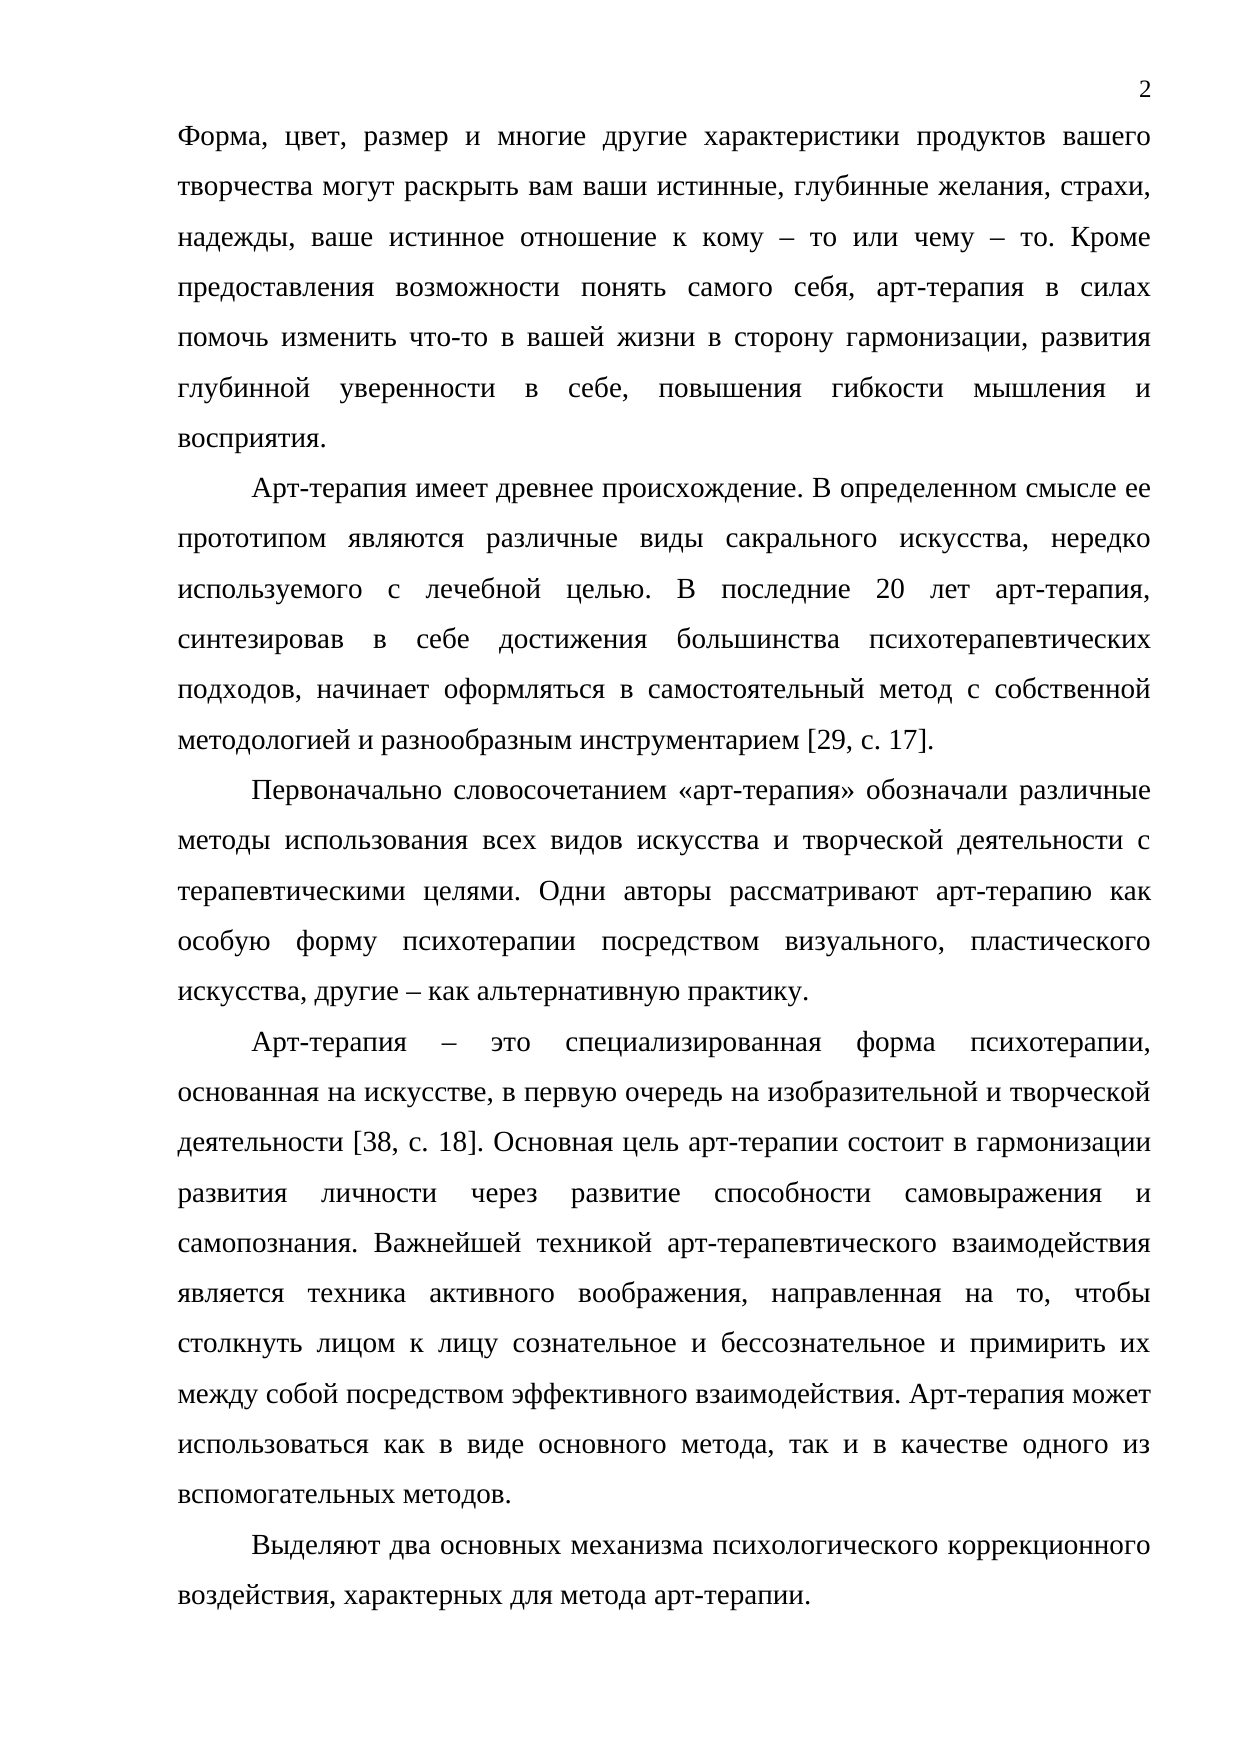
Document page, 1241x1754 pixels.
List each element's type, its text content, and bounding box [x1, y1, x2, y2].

text Выделяют два основных механизма психологического коррекционного воздействия, характерных для метода арт-терапии. [177, 1527, 1152, 1611]
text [177, 118, 1152, 453]
text Арт-терапия – это специализированная форма психотерапии, основанная на искусстве, в первую очередь на изобразительной и творческой деятельности [38, c. 18]. Основная цель арт-терапии состоит в гармонизации развития личности через развитие способности самовыражения и самопознания. Важнейшей техникой арт-терапевтического взаимодействия является техника активного воображения, направленная на то, чтобы столкнуть лицом к лицу сознательное и бессознательное и примирить их между собой посредством эффективного взаимодействия. Арт-терапия может использоваться как в виде основного метода, так и в качестве одного из вспомогательных методов. [177, 1024, 1152, 1510]
text Первоначально словосочетанием «арт-терапия» обозначали различные методы использования всех видов искусства и творческой деятельности с терапевтическими целями. Одни авторы рассматривают арт-терапию как особую форму психотерапии посредством визуального, пластического искусства, другие – как альтернативную практику. [177, 772, 1152, 1007]
text Арт-терапия имеет древнее происхождение. В определенном смысле ее прототипом являются различные виды сакрального искусства, нередко используемого с лечебной целью. В последние 20 лет арт-терапия, синтезировав в себе достижения большинства психотерапевтических подходов, начинает оформляться в самостоятельный метод с собственной методологией и разнообразным инструментарием [29, c. 17]. [177, 470, 1152, 755]
